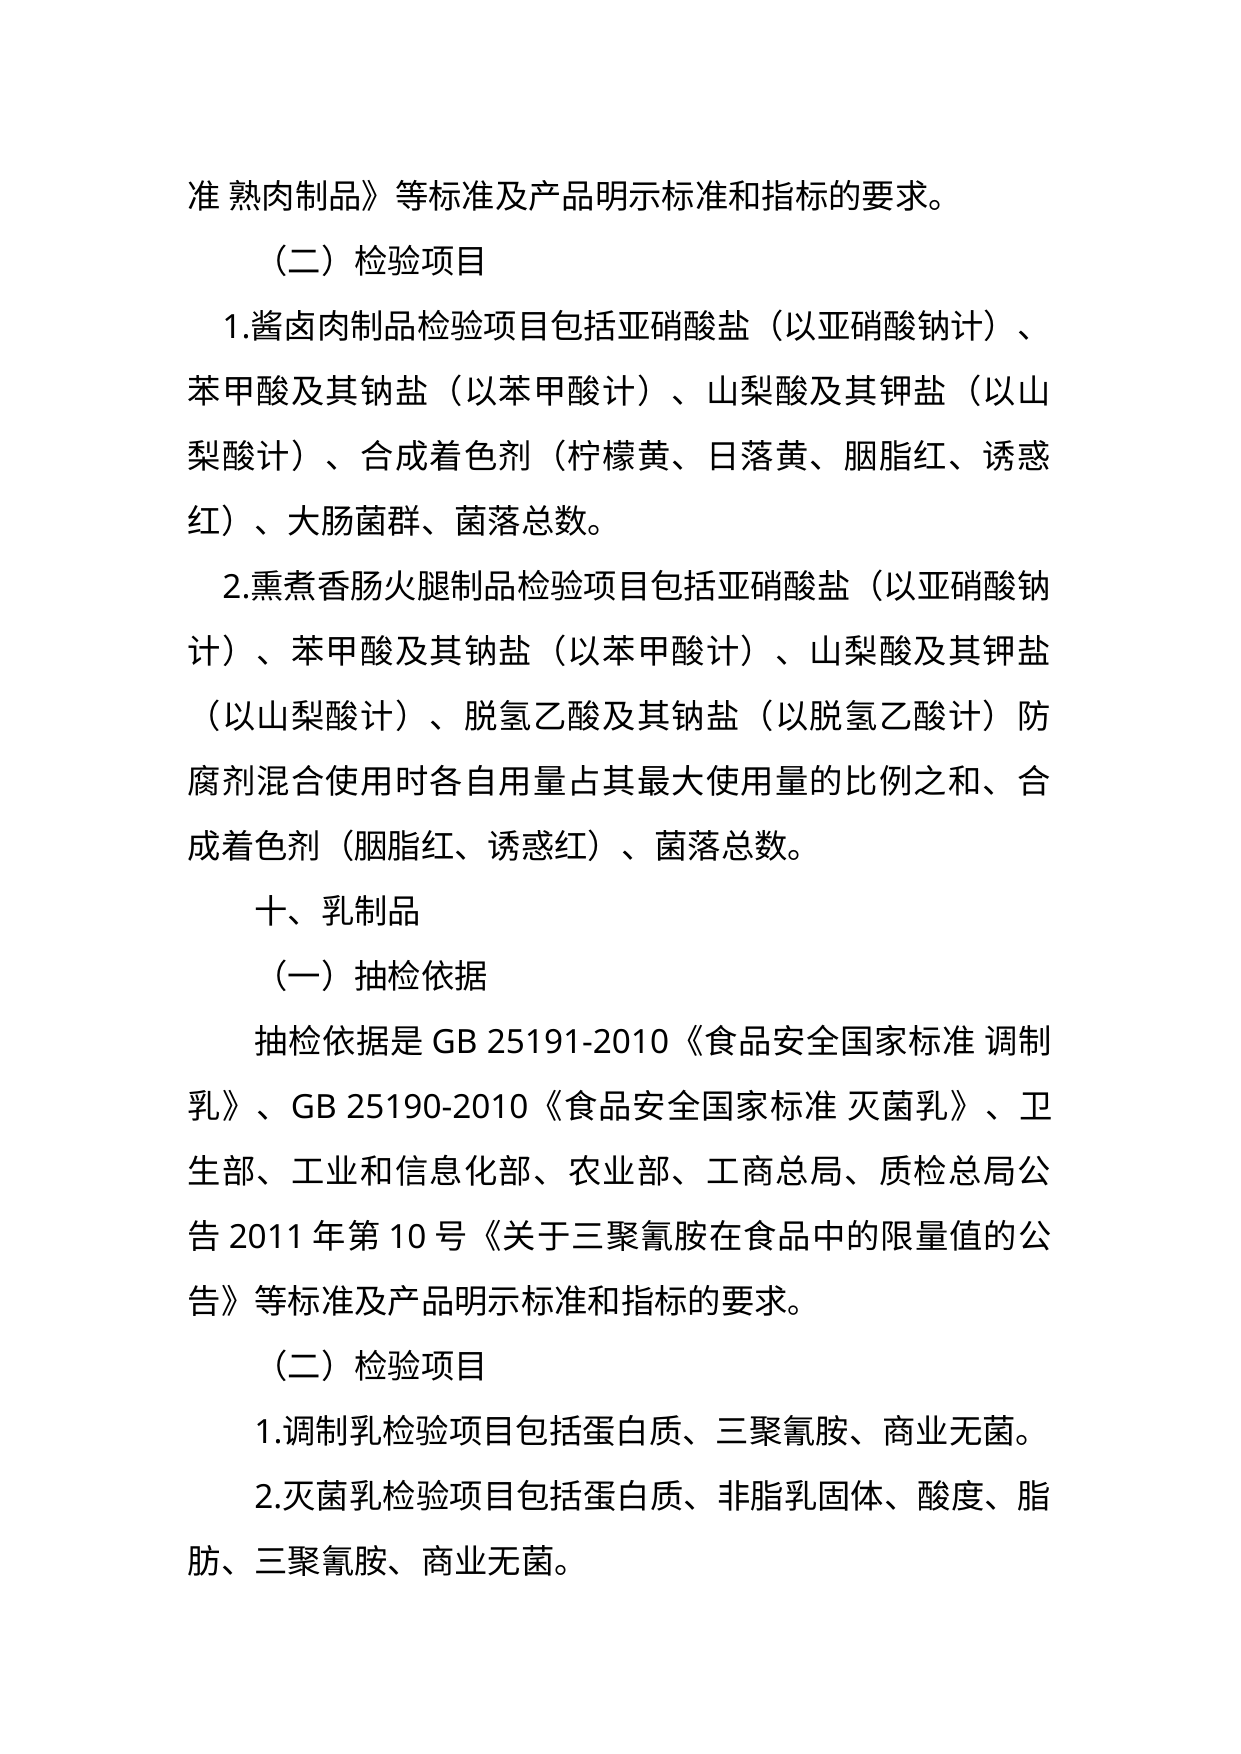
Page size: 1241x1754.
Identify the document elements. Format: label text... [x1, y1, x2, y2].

text （一）抽检依据 [187, 942, 1053, 1007]
text 1.调制乳检验项目包括蛋白质、三聚氰胺、商业无菌。 [187, 1397, 1053, 1462]
text （二）检验项目 [187, 1332, 1053, 1397]
text 2.灭菌乳检验项目包括蛋白质、非脂乳固体、酸度、脂肪、三聚氰胺、商业无菌。 [187, 1462, 1053, 1592]
text 十、乳制品 [187, 877, 1053, 942]
list 检验项目 1.酱卤肉制品检验项目包括亚硝酸盐（以亚硝酸钠计）、苯甲酸及其钠盐（以苯甲酸计）、山梨酸及其钾盐（以山梨酸计）、合成着色剂（柠檬黄、日落黄、胭脂红、诱惑红）、大肠菌群、菌落总数。 2.熏煮香肠火腿制品检验项目包括亚硝酸盐（以亚硝酸钠计）、苯甲酸及其钠盐（以苯甲酸计）、山梨酸及其钾盐（以山梨酸计）、脱氢乙酸及其钠盐（以脱氢乙酸计）防腐剂混合使用时各自用量占其最大使用量的比例之和、合成着色剂（胭脂红、诱惑红）、菌落总数。 [187, 227, 1053, 877]
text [187, 162, 1053, 227]
text 抽检依据是GB 25191-2010《食品安全国家标准 调制乳》、GB 25190-2010《食品安全国家标准 灭菌乳》、卫生部、工业和信息化部、农业部、工商总局、质检总局公告2011年第10号《关于三聚氰胺在食品中的限量值的公告》等标准及产品明示标准和指标的要求。 [187, 1007, 1053, 1332]
